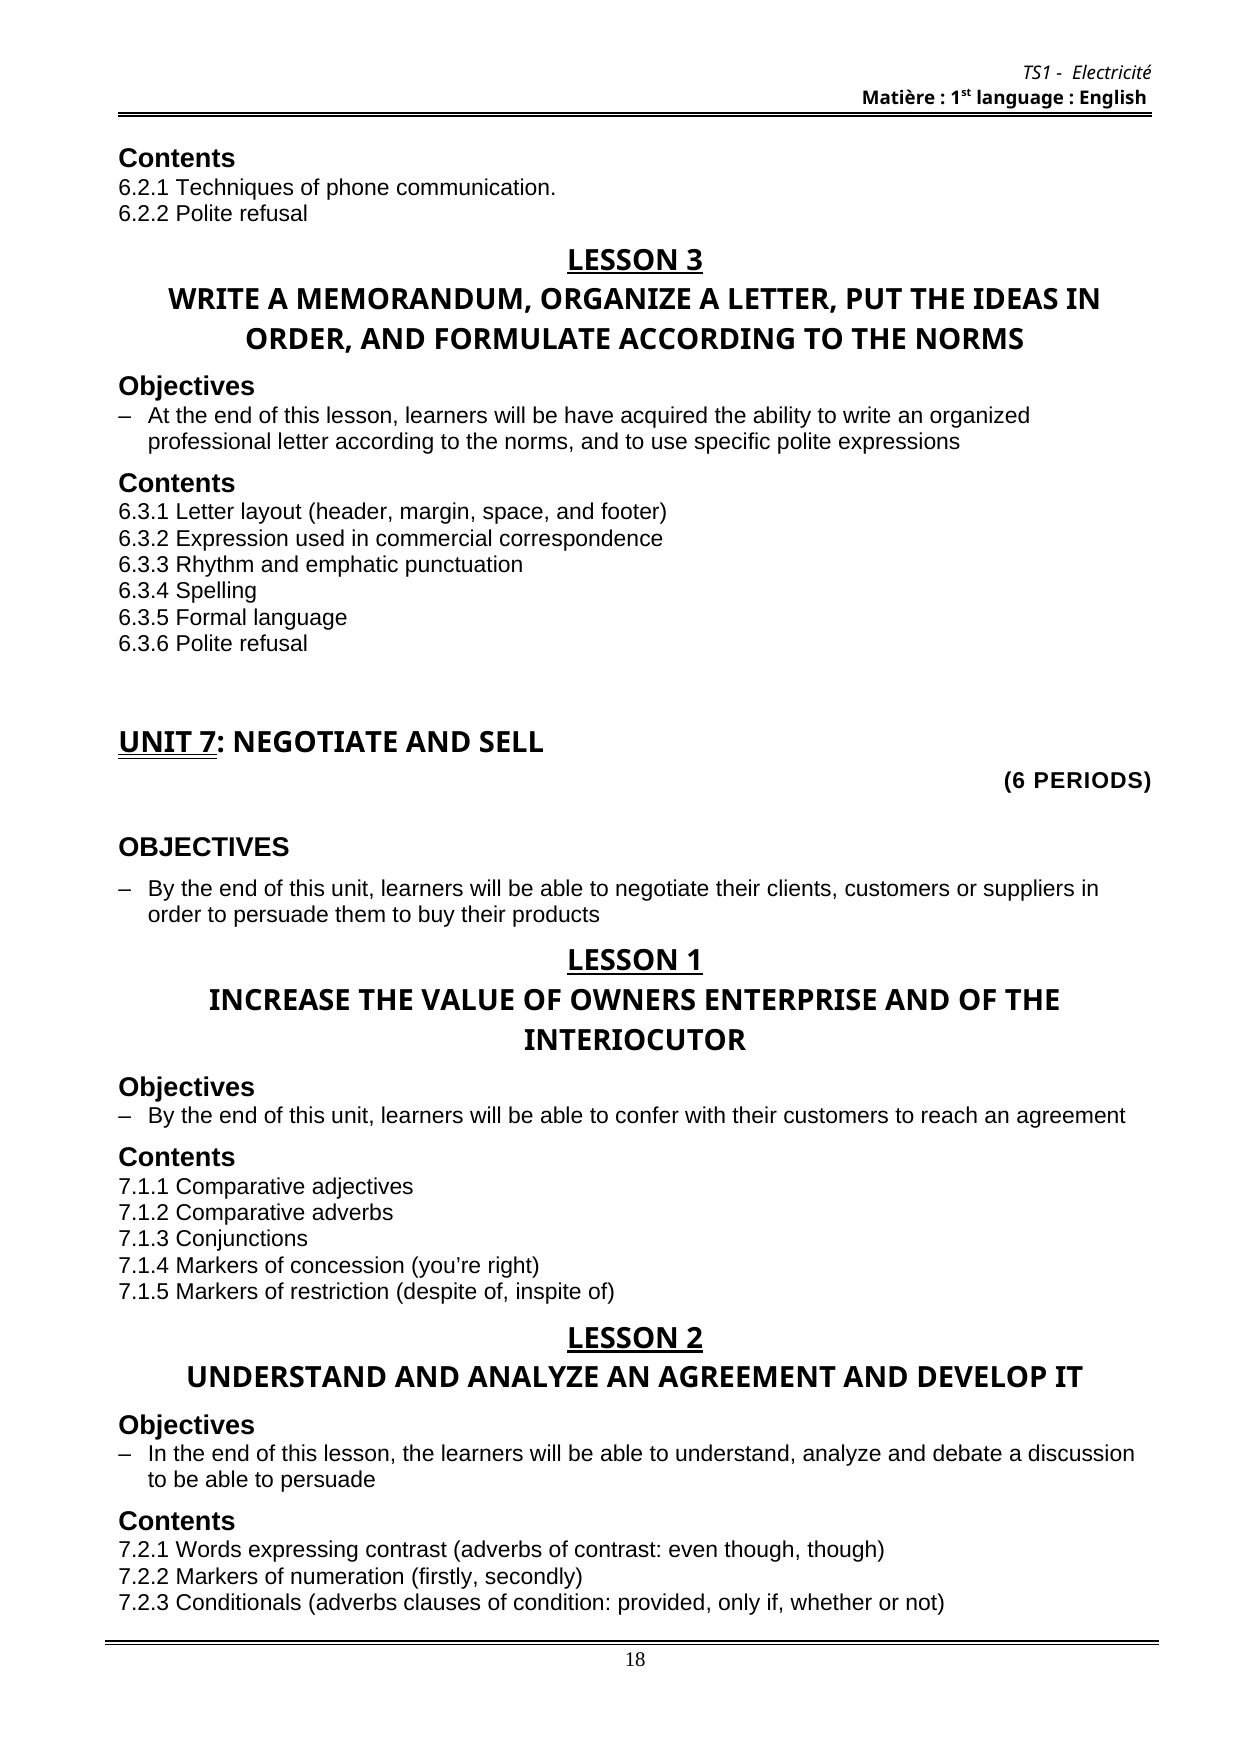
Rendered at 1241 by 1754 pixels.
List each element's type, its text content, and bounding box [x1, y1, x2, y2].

text 7.1.1 Comparative adjectives [118, 1173, 1152, 1199]
subtitle Contents [118, 1141, 1152, 1173]
subtitle Objectives [118, 1409, 1152, 1440]
title Lesson 1 Increase the value of owners and of the interiocutor [118, 940, 1152, 1059]
subtitle Contents [118, 142, 1152, 174]
text 7.1.5 Markers of restriction (despite of, inspite of) [118, 1278, 1152, 1304]
text 7.1.4 Markers of concession (you’re right) [118, 1252, 1152, 1278]
title lesson 2 Understand and analyze an agreement and develop it [118, 1317, 1152, 1396]
text 6.2.2 Polite refusal [118, 200, 1152, 226]
title Lesson 3 write a memorandum, organize a letter, put the ideas in order, and formulate according to the norms [118, 239, 1152, 358]
subtitle Objectives [118, 370, 1152, 402]
text – By the end of this unit, learners will be able to negotiate their clients, customers or suppliers in order to persuade them to buy their products [118, 874, 1152, 927]
subtitle Contents [118, 467, 1152, 498]
text 6.3.3 Rhythm and emphatic punctuation [118, 551, 1152, 577]
text 7.2.3 Conditionals (adverbs clauses of condition: provided, only if, whether or not) [118, 1589, 1152, 1616]
text 6.3.2 Expression used in commercial correspondence [118, 524, 1152, 551]
text 6.3.5 Formal language [118, 603, 1152, 630]
text 6.3.6 Polite refusal [118, 630, 1152, 656]
subtitle Contents [118, 1505, 1152, 1536]
text (6 periods) [118, 767, 1152, 793]
text 7.2.2 Markers of numeration (firstly, secondly) [118, 1563, 1152, 1589]
text 7.1.3 Conjunctions [118, 1225, 1152, 1252]
text – At the end of this lesson, learners will be have acquired the ability to write an organized professional letter according to the norms, and to use specific polite expressions [118, 402, 1152, 454]
text – In the end of this lesson, the learners will be able to understand, analyze and debate a discussion to be able to persuade [118, 1440, 1152, 1493]
text 7.2.1 Words expressing contrast (adverbs of contrast: even though, though) [118, 1536, 1152, 1563]
text 6.3.4 Spelling [118, 577, 1152, 603]
text 7.1.2 Comparative adverbs [118, 1199, 1152, 1225]
subtitle Objectives [118, 1071, 1152, 1102]
text – By the end of this unit, learners will be able to confer with their customers to reach an agreement [118, 1102, 1152, 1129]
subtitle objectives [118, 831, 1152, 862]
title unit 7: Negotiate and sell [118, 721, 1152, 761]
text 6.2.1 Techniques of phone communication. [118, 174, 1152, 200]
text 6.3.1 Letter layout (header, margin, space, and footer) [118, 498, 1152, 524]
